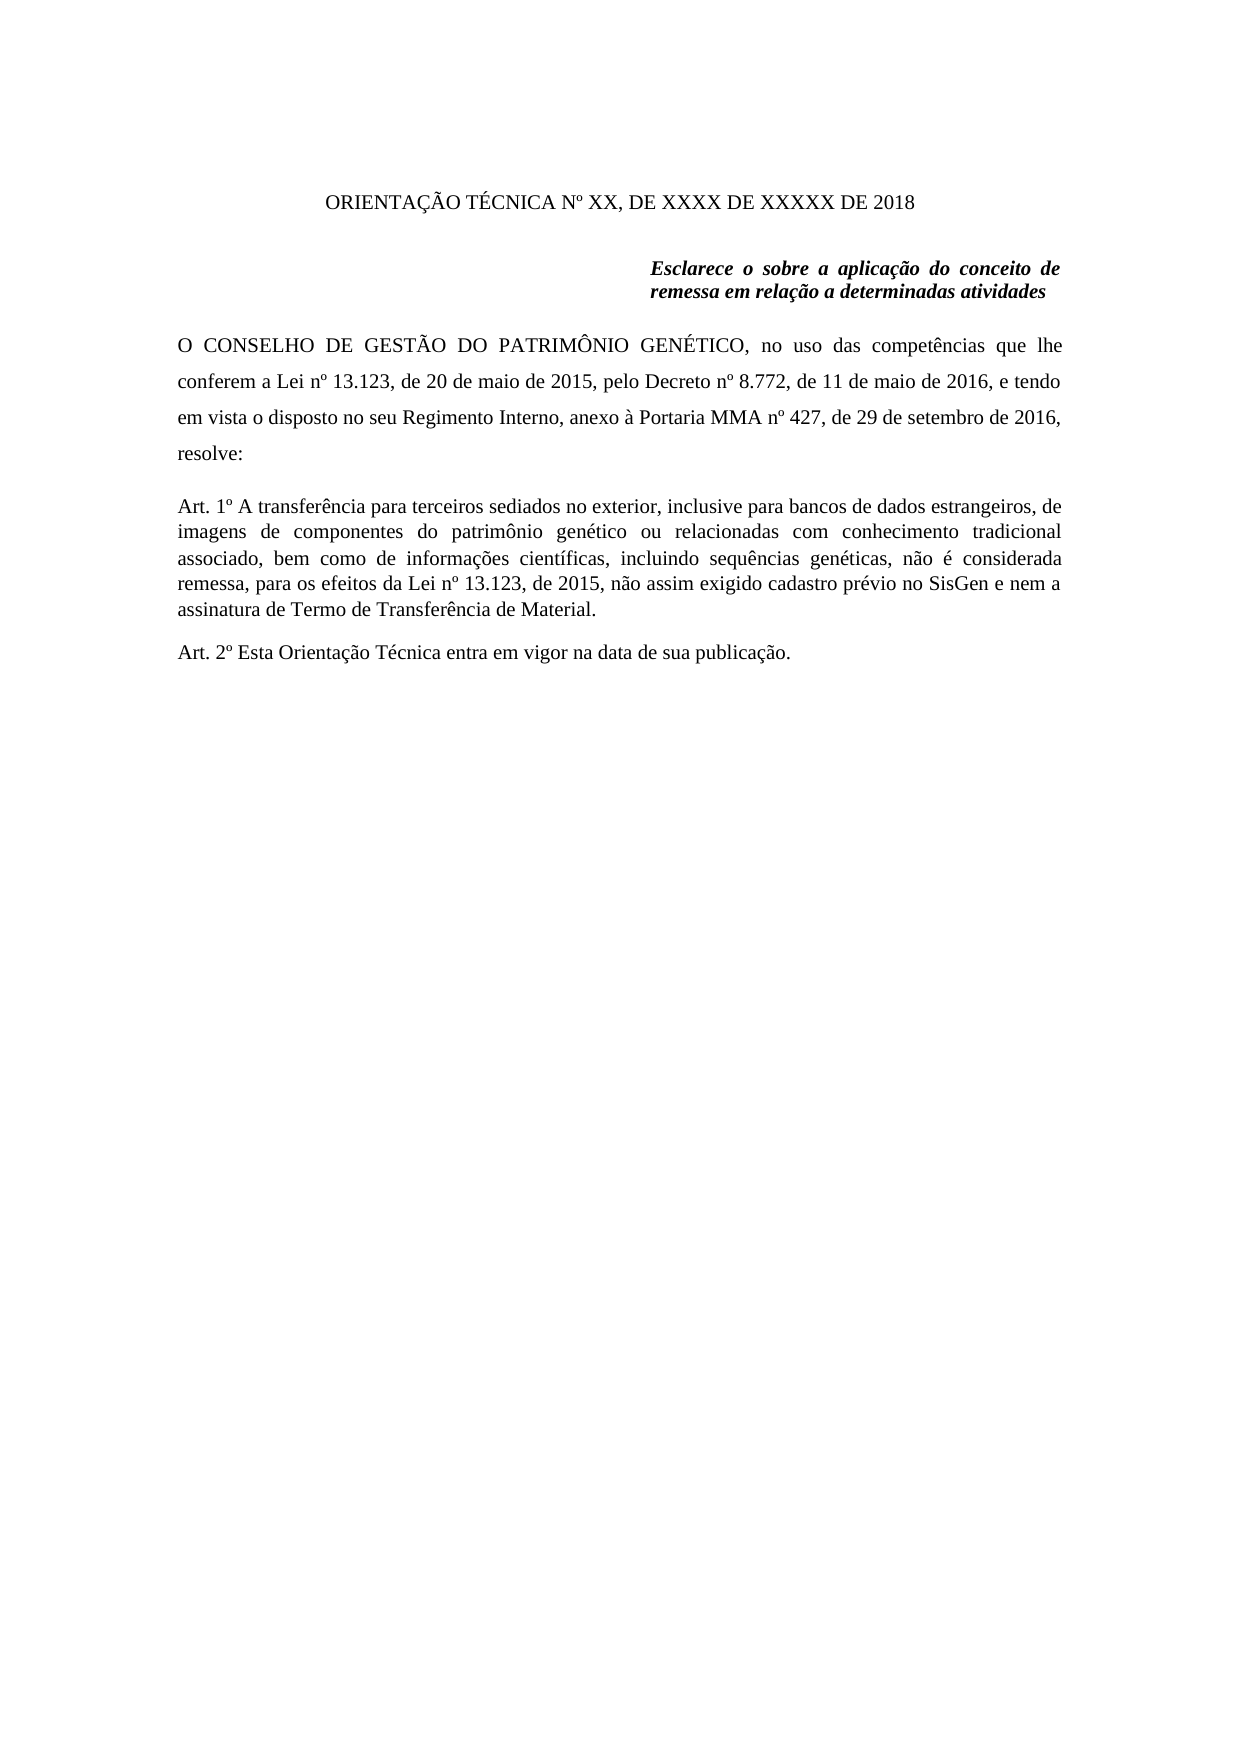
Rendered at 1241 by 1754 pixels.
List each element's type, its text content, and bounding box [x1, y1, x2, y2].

text O CONSELHO DE GESTÃO DO PATRIMÔNIO GENÉTICO, no uso das competências que lhe conferem a Lei nº 13.123, de 20 de maio de 2015, pelo Decreto nº 8.772, de 11 de maio de 2016, e tendo em vista o disposto no seu Regimento Interno, anexo à Portaria MMA nº 427, de 29 de setembro de 2016, resolve: [177, 333, 1063, 465]
text Esclarece o sobre a aplicação do conceito de remessa em relação a determinadas atividades [650, 255, 1063, 303]
text Art. 2º Esta Orientação Técnica entra em vigor na data de sua publicação. [177, 640, 1063, 664]
text ORIENTAÇÃO TÉCNICA Nº XX, DE XXXX DE XXXXX DE 2018 [177, 190, 1063, 214]
